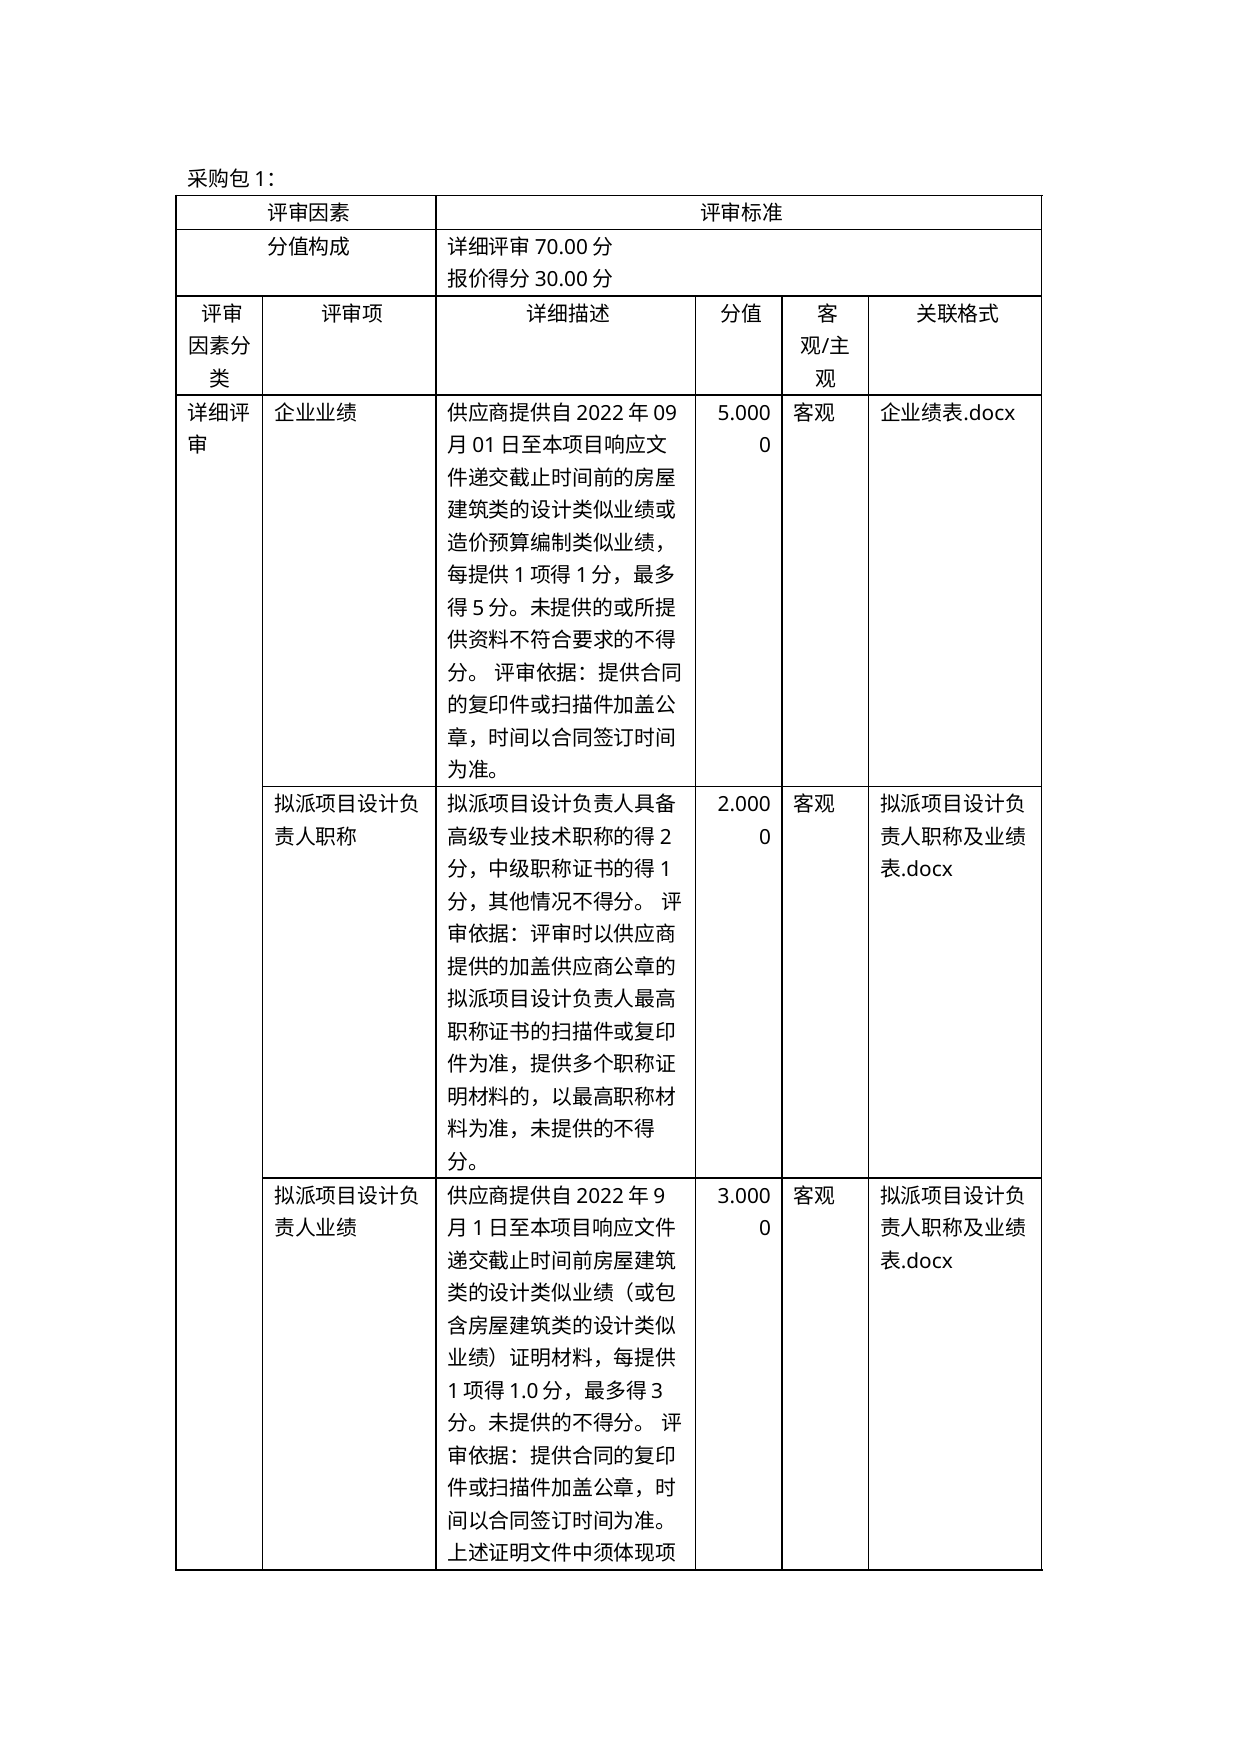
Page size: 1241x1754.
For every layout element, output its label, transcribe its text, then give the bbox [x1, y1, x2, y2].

table_cell 拟派项目设计负责人职称及业绩表.docx [869, 787, 1041, 1177]
table_cell 评审因素分类 [177, 297, 262, 394]
table_cell 分值构成 [177, 230, 435, 295]
table_cell 拟派项目设计负责人职称 [263, 787, 435, 1177]
table_cell 详细评审 [177, 396, 262, 1569]
text 采购包1： [187, 162, 1053, 194]
table_cell 客观 [783, 396, 868, 786]
table_cell 供应商提供自2022年09月01日至本项目响应文件递交截止时间前的房屋建筑类的设计类似业绩或造价预算编制类似业绩，每提供1项得1分，最多得5分。未提供的或所提供资料不符合要求的不得分。 评审依据：提供合同的复印件或扫描件加盖公章，时间以合同签订时间为准。 [437, 396, 695, 786]
table_cell 详细评审70.00分 报价得分30.00分 [437, 230, 1041, 295]
table_cell 3.0000 [696, 1179, 781, 1569]
table_cell 企业绩表.docx [869, 396, 1041, 786]
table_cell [437, 1179, 695, 1569]
table_cell 拟派项目设计负责人具备高级专业技术职称的得2分，中级职称证书的得1分，其他情况不得分。 评审依据：评审时以供应商提供的加盖供应商公章的拟派项目设计负责人最高职称证书的扫描件或复印件为准，提供多个职称证明材料的，以最高职称材料为准，未提供的不得分。 [437, 787, 695, 1177]
table_header 评审标准 [437, 196, 1041, 228]
table_cell 评审项 [263, 297, 435, 394]
table_cell 2.0000 [696, 787, 781, 1177]
table_cell 5.0000 [696, 396, 781, 786]
table_cell 拟派项目设计负责人业绩 [263, 1179, 435, 1569]
table_cell 企业业绩 [263, 396, 435, 786]
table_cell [869, 1179, 1041, 1569]
table_header 评审因素 [177, 196, 435, 228]
table_cell 详细描述 [437, 297, 695, 394]
table_cell 客观/主观 [783, 297, 868, 394]
table_cell 客观 [783, 787, 868, 1177]
table_cell 分值 [696, 297, 781, 394]
table_cell 关联格式 [869, 297, 1041, 394]
table_cell 客观 [783, 1179, 868, 1569]
